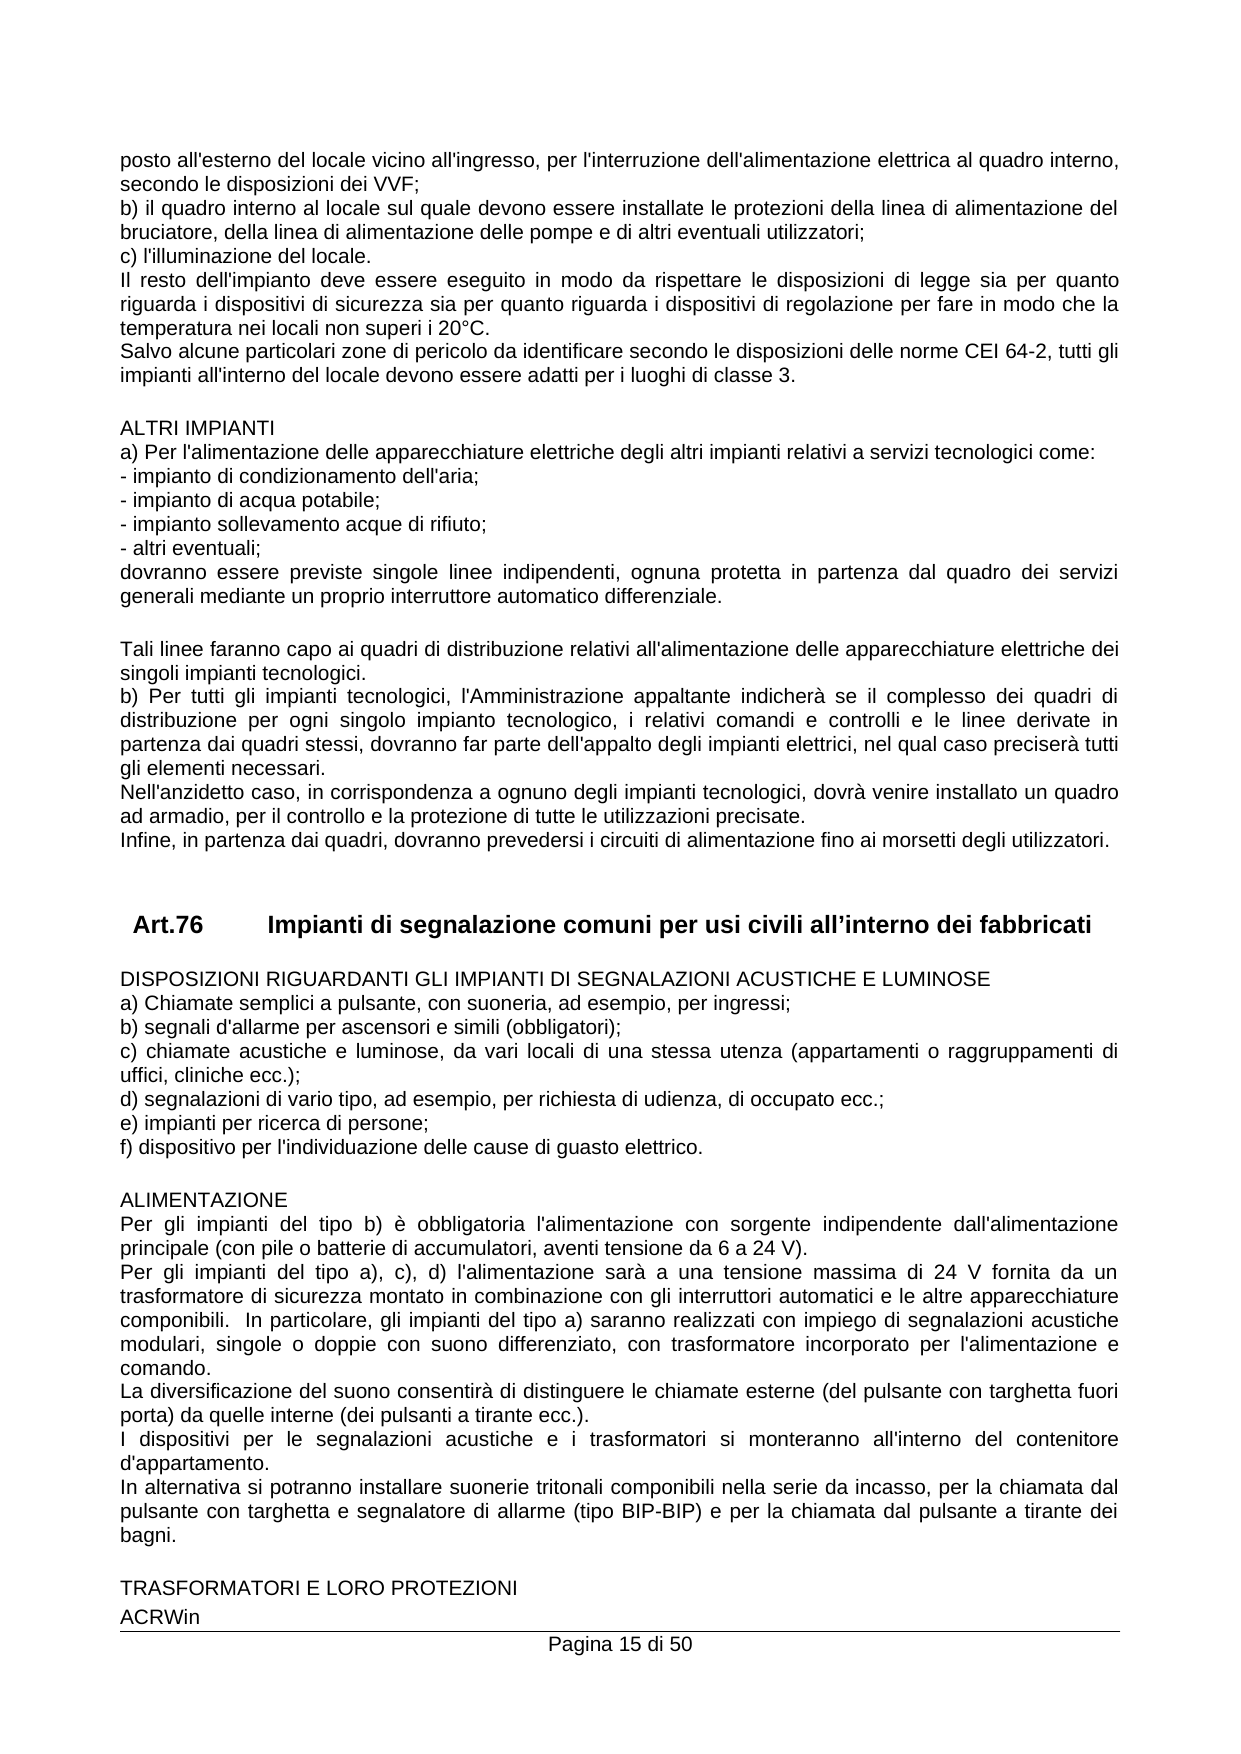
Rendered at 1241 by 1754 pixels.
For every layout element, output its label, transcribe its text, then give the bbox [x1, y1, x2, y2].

text ALIMENTAZIONE [120, 1188, 1120, 1212]
text Salvo alcune particolari zone di pericolo da identificare secondo le disposizioni delle norme CEI 64-2, tutti gli impianti all'interno del locale devono essere adatti per i luoghi di classe 3. [120, 339, 1120, 387]
text b) Per tutti gli impianti tecnologici, l'Amministrazione appaltante indicherà se il complesso dei quadri di distribuzione per ogni singolo impianto tecnologico, i relativi comandi e controlli e le linee derivate in partenza dai quadri stessi, dovranno far parte dell'appalto degli impianti elettrici, nel qual caso preciserà tutti gli elementi necessari. [120, 684, 1120, 780]
text Tali linee faranno capo ai quadri di distribuzione relativi all'alimentazione delle apparecchiature elettriche dei singoli impianti tecnologici. [120, 636, 1120, 684]
text Per gli impianti del tipo b) è obbligatoria l'alimentazione con sorgente indipendente dall'alimentazione principale (con pile o batterie di accumulatori, aventi tensione da 6 a 24 V). [120, 1212, 1120, 1259]
text a) Per l'alimentazione delle apparecchiature elettriche degli altri impianti relativi a servizi tecnologici come: [120, 440, 1120, 464]
text - impianto di condizionamento dell'aria; [120, 464, 1120, 488]
text In alternativa si potranno installare suonerie tritonali componibili nella serie da incasso, per la chiamata dal pulsante con targhetta e segnalatore di allarme (tipo BIP-BIP) e per la chiamata dal pulsante a tirante dei bagni. [120, 1475, 1120, 1547]
text I dispositivi per le segnalazioni acustiche e i trasformatori si monteranno all'interno del contenitore d'appartamento. [120, 1427, 1120, 1475]
text d) segnalazioni di vario tipo, ad esempio, per richiesta di udienza, di occupato ecc.; [120, 1087, 1120, 1111]
text b) il quadro interno al locale sul quale devono essere installate le protezioni della linea di alimentazione del bruciatore, della linea di alimentazione delle pompe e di altri eventuali utilizzatori; [120, 196, 1120, 243]
text Art.76 Impianti di segnalazione comuni per usi civili all’interno dei fabbricati [120, 909, 1120, 938]
text Per gli impianti del tipo a), c), d) l'alimentazione sarà a una tensione massima di 24 V fornita da un trasformatore di sicurezza montato in combinazione con gli interruttori automatici e le altre apparecchiature componibili. In particolare, gli impianti del tipo a) saranno realizzati con impiego di segnalazioni acustiche modulari, singole o doppie con suono differenziato, con trasformatore incorporato per l'alimentazione e comando. [120, 1259, 1120, 1379]
text La diversificazione del suono consentirà di distinguere le chiamate esterne (del pulsante con targhetta fuori porta) da quelle interne (dei pulsanti a tirante ecc.). [120, 1379, 1120, 1427]
text dovranno essere previste singole linee indipendenti, ognuna protetta in partenza dal quadro dei servizi generali mediante un proprio interruttore automatico differenziale. [120, 560, 1120, 608]
text a) Chiamate semplici a pulsante, con suoneria, ad esempio, per ingressi; [120, 991, 1120, 1015]
text TRASFORMATORI E LORO PROTEZIONI [120, 1576, 1120, 1600]
text e) impianti per ricerca di persone; [120, 1111, 1120, 1135]
text - impianto di acqua potabile; [120, 488, 1120, 512]
text - altri eventuali; [120, 536, 1120, 560]
text c) chiamate acustiche e luminose, da vari locali di una stessa utenza (appartamenti o raggruppamenti di uffici, cliniche ecc.); [120, 1039, 1120, 1087]
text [120, 148, 1120, 196]
text b) segnali d'allarme per ascensori e simili (obbligatori); [120, 1015, 1120, 1039]
text Infine, in partenza dai quadri, dovranno prevedersi i circuiti di alimentazione fino ai morsetti degli utilizzatori. [120, 828, 1120, 852]
text - impianto sollevamento acque di rifiuto; [120, 512, 1120, 536]
text f) dispositivo per l'individuazione delle cause di guasto elettrico. [120, 1135, 1120, 1159]
text Il resto dell'impianto deve essere eseguito in modo da rispettare le disposizioni di legge sia per quanto riguarda i dispositivi di sicurezza sia per quanto riguarda i dispositivi di regolazione per fare in modo che la temperatura nei locali non superi i 20°C. [120, 267, 1120, 339]
text c) l'illuminazione del locale. [120, 243, 1120, 267]
text Nell'anzidetto caso, in corrispondenza a ognuno degli impianti tecnologici, dovrà venire installato un quadro ad armadio, per il controllo e la protezione di tutte le utilizzazioni precisate. [120, 780, 1120, 828]
text DISPOSIZIONI RIGUARDANTI GLI IMPIANTI DI SEGNALAZIONI ACUSTICHE E LUMINOSE [120, 967, 1120, 991]
text ALTRI IMPIANTI [120, 416, 1120, 440]
